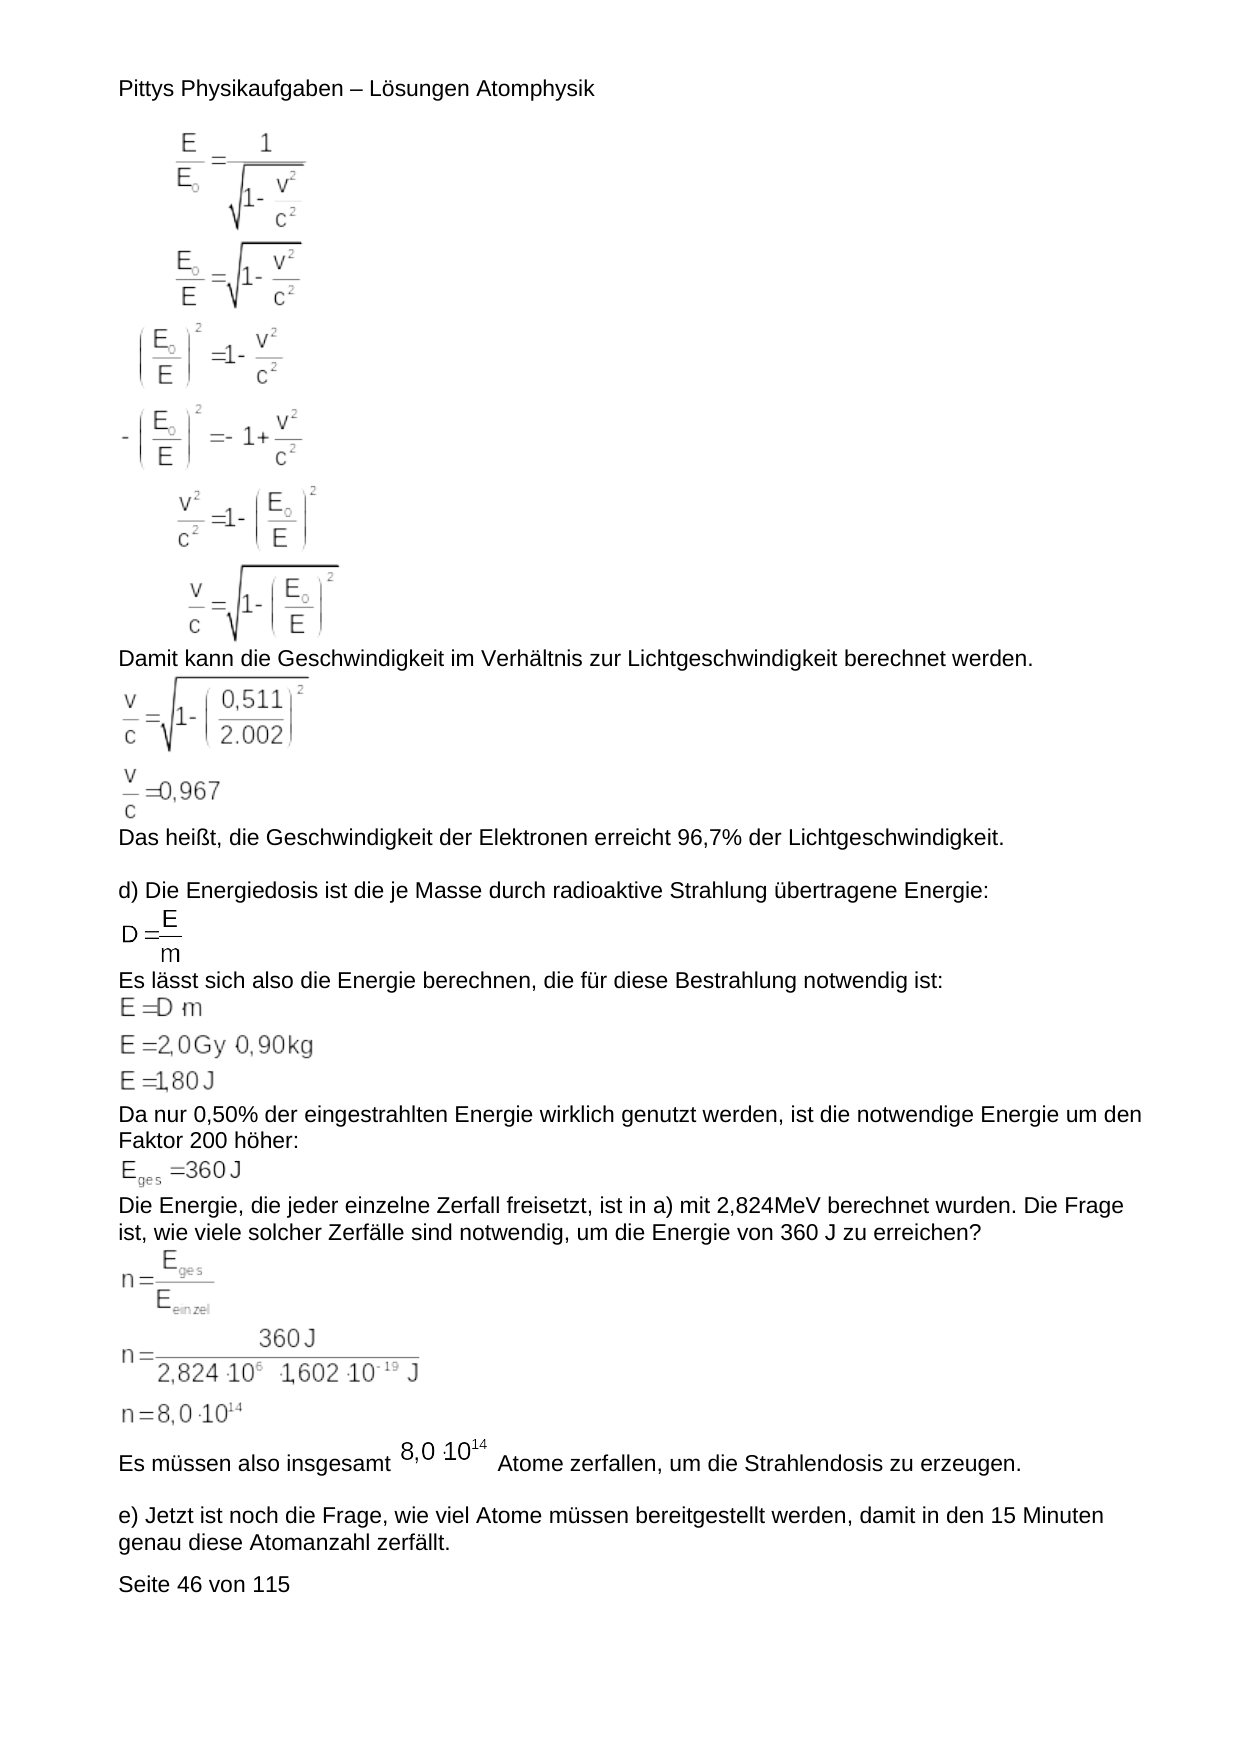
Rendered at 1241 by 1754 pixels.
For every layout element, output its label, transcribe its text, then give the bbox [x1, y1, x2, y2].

text Das heißt, die Geschwindigkeit der Elektronen erreicht 96,7% der Lichtgeschwindigkeit. [118, 824, 1152, 850]
text e) Jetzt ist noch die Frage, wie viel Atome müssen bereitgestellt werden, damit in den 15 Minuten genau diese Atomanzahl zerfällt. [118, 1502, 1152, 1555]
text Da nur 0,50% der eingestrahlten Energie wirklich genutzt werden, ist die notwendige Energie um den Faktor 200 höher: [118, 1101, 1152, 1153]
text d) Die Energiedosis ist die je Masse durch radioaktive Strahlung übertragene Energie: [118, 877, 1152, 903]
text Die Energie, die jeder einzelne Zerfall freisetzt, ist in a) mit 2,824MeV berechnet wurden. Die Frage ist, wie viele solcher Zerfälle sind notwendig, um die Energie von 360 J zu erreichen? [118, 1192, 1152, 1245]
text Damit kann die Geschwindigkeit im Verhältnis zur Lichtgeschwindigkeit berechnet werden. [118, 645, 1152, 672]
text Es müssen also insgesamt Atome zerfallen, um die Strahlendosis zu erzeugen. [118, 1434, 1152, 1476]
text Es lässt sich also die Energie berechnen, die für diese Bestrahlung notwendig ist: [118, 967, 1152, 993]
